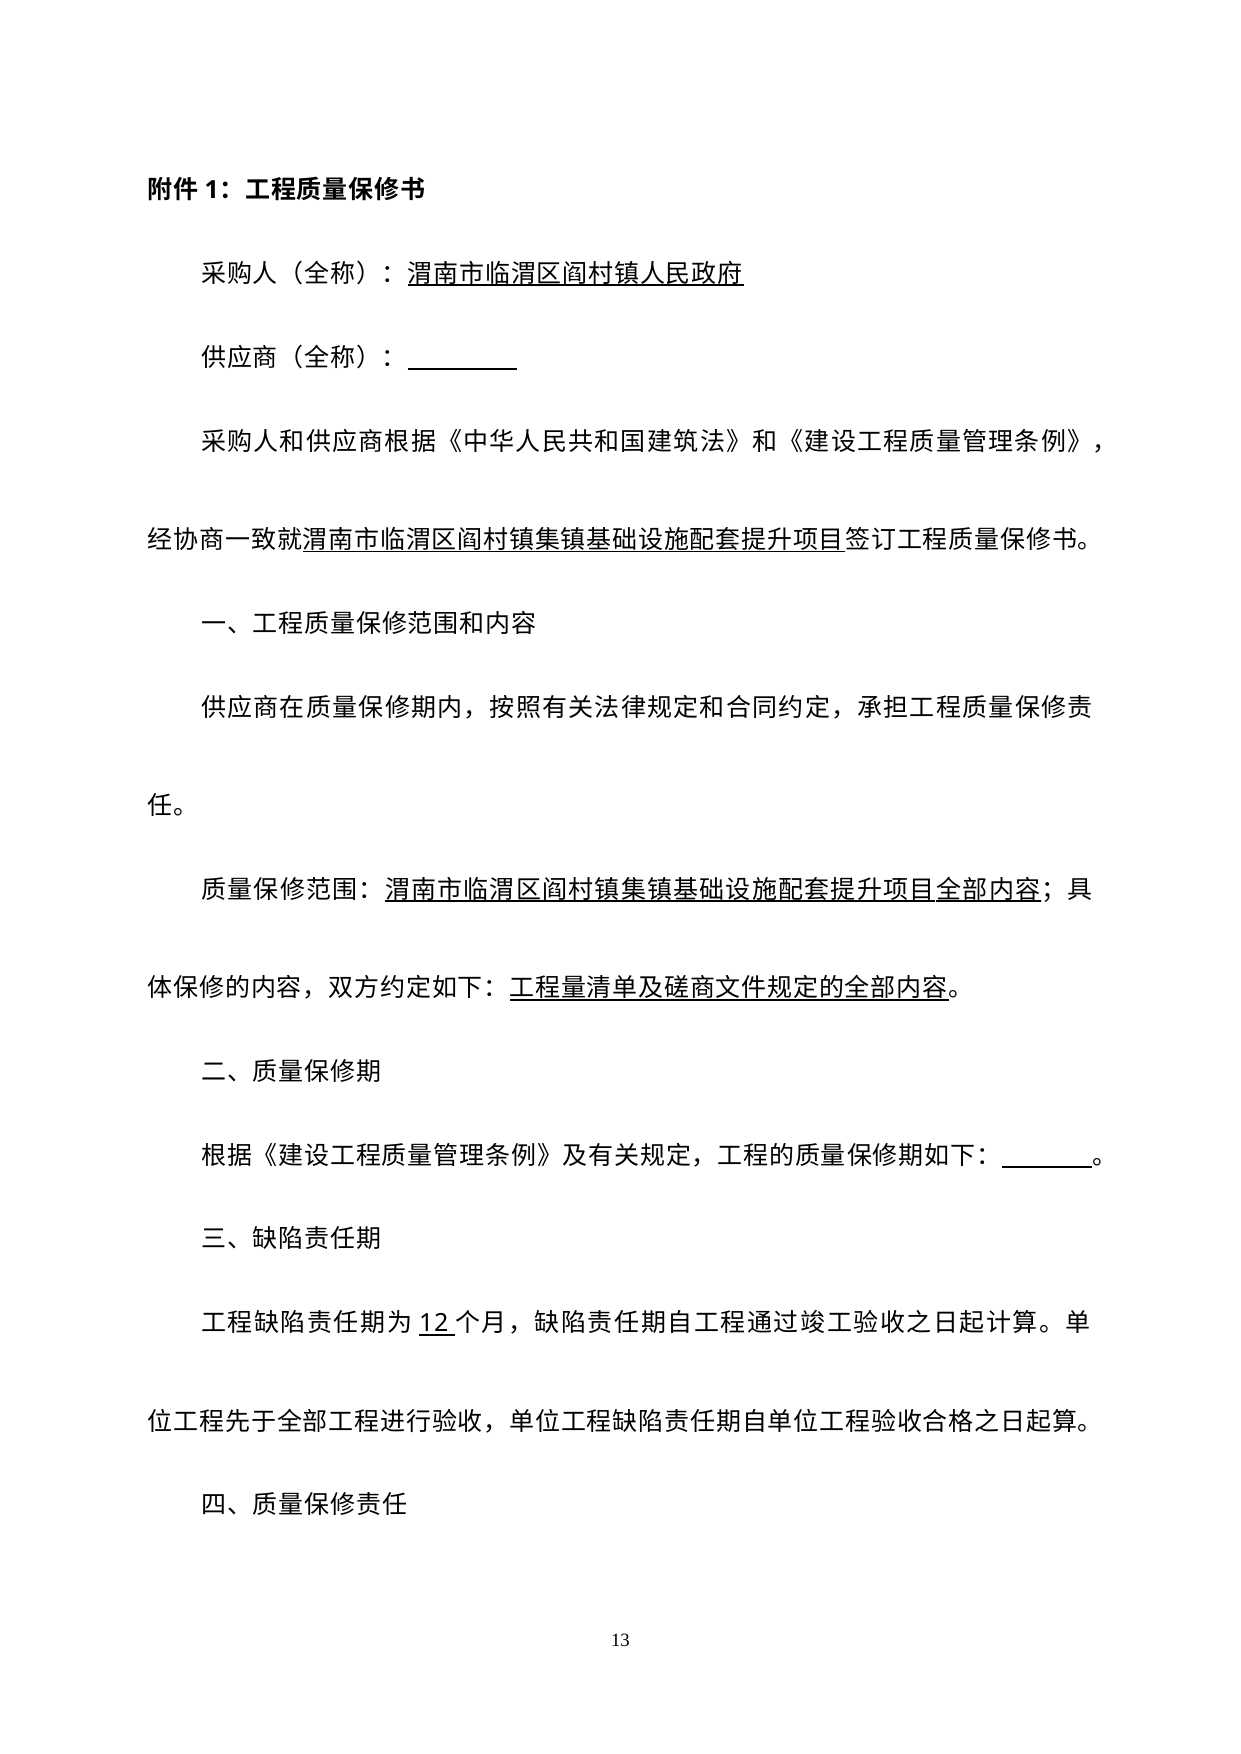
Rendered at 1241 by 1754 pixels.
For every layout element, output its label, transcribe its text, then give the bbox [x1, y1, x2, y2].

text 工程缺陷责任期为12个月，缺陷责任期自工程通过竣工验收之日起计算。单位工程先于全部工程进行验收，单位工程缺陷责任期自单位工程验收合格之日起算。 [148, 1288, 1093, 1452]
text 根据《建设工程质量管理条例》及有关规定，工程的质量保修期如下： 。 [148, 1120, 1093, 1186]
text 供应商（全称）： [148, 323, 1093, 388]
text 附件1：工程质量保修书 [148, 155, 1093, 221]
text 一、工程质量保修范围和内容 [148, 588, 1093, 654]
text 二、质量保修期 [148, 1037, 1093, 1102]
text 供应商在质量保修期内，按照有关法律规定和合同约定，承担工程质量保修责任。 [148, 672, 1093, 836]
text 三、缺陷责任期 [148, 1204, 1093, 1270]
text 采购人和供应商根据《中华人民共和国建筑法》和《建设工程质量管理条例》，经协商一致就渭南市临渭区阎村镇集镇基础设施配套提升项目签订工程质量保修书。 [148, 406, 1093, 570]
text 四、质量保修责任 [148, 1470, 1093, 1536]
text 质量保修范围：渭南市临渭区阎村镇集镇基础设施配套提升项目全部内容；具体保修的内容，双方约定如下：工程量清单及磋商文件规定的全部内容。 [148, 854, 1093, 1018]
text 采购人（全称）：渭南市临渭区阎村镇人民政府 [148, 239, 1093, 304]
